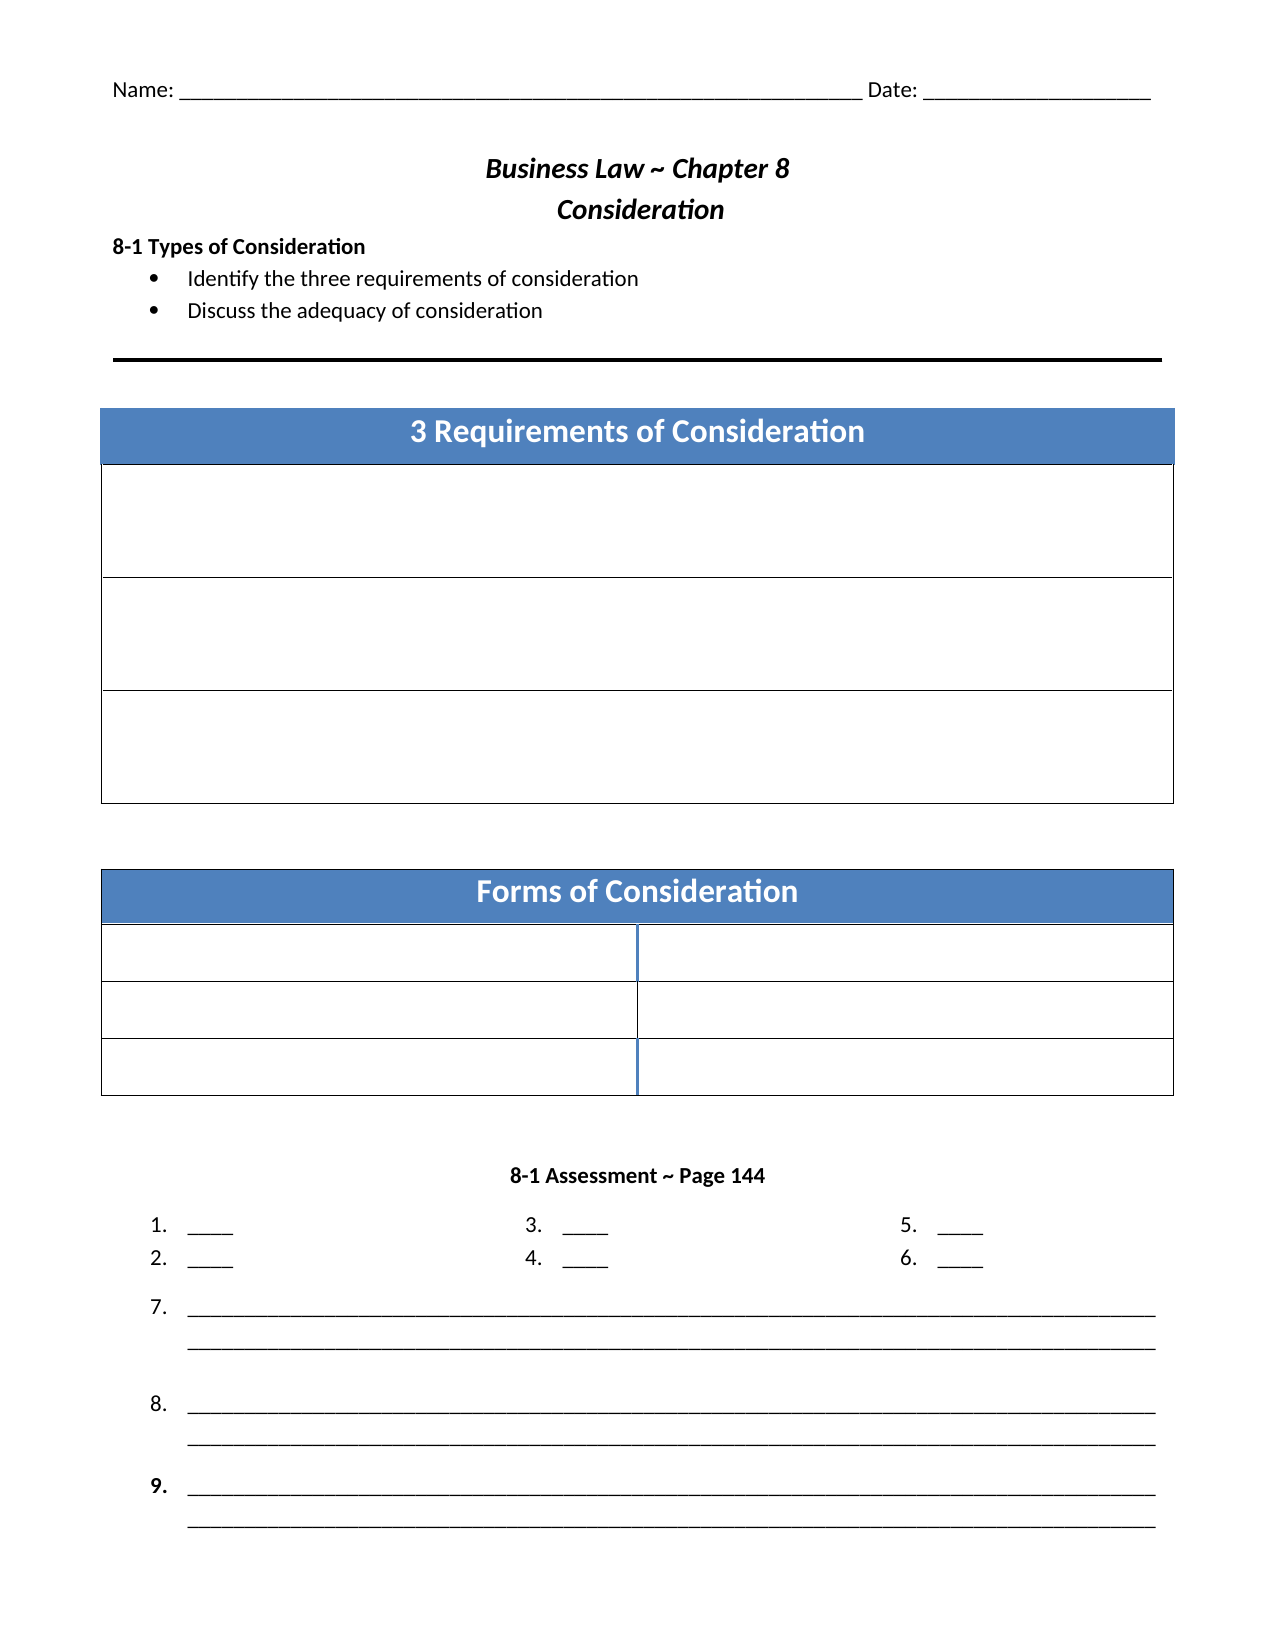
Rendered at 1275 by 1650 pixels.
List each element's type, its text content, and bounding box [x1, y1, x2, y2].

table_cell [639, 925, 1173, 981]
table_cell [102, 464, 1173, 577]
table_cell [102, 577, 1173, 690]
list _____________________________________________________________________________________ [150, 1292, 1162, 1321]
table_header Forms of Consideration [102, 870, 1173, 923]
table_cell [638, 982, 1173, 1038]
list ____ [150, 1211, 412, 1238]
table_cell [102, 1039, 636, 1095]
table_header 3 Requirements of Consideration [102, 410, 1173, 464]
table_cell [102, 925, 636, 981]
list ____ [900, 1211, 1162, 1238]
list ____ [525, 1211, 787, 1238]
list _____________________________________________________________________________________ [187, 1421, 1162, 1449]
list ____ [525, 1243, 787, 1271]
text 8-1 Assessment ~ Page 144 [112, 1161, 1162, 1189]
list _____________________________________________________________________________________ [150, 1389, 1162, 1417]
table_cell [639, 1039, 1173, 1095]
list ____ [150, 1243, 412, 1271]
text 8-1 Types of Consideration [112, 232, 1162, 260]
text Consideration [112, 191, 1162, 227]
table_cell [102, 982, 637, 1038]
list Discuss the adequacy of consideration [150, 296, 1162, 324]
list __________________________________________________________________________________________________________________________________________________________________________ [150, 1471, 1162, 1531]
text Business Law ~ Chapter 8 [112, 150, 1162, 186]
list ____ [900, 1243, 1162, 1271]
list _____________________________________________________________________________________ [187, 1325, 1162, 1385]
list Identify the three requirements of consideration [150, 264, 1162, 292]
table_cell [102, 690, 1173, 803]
